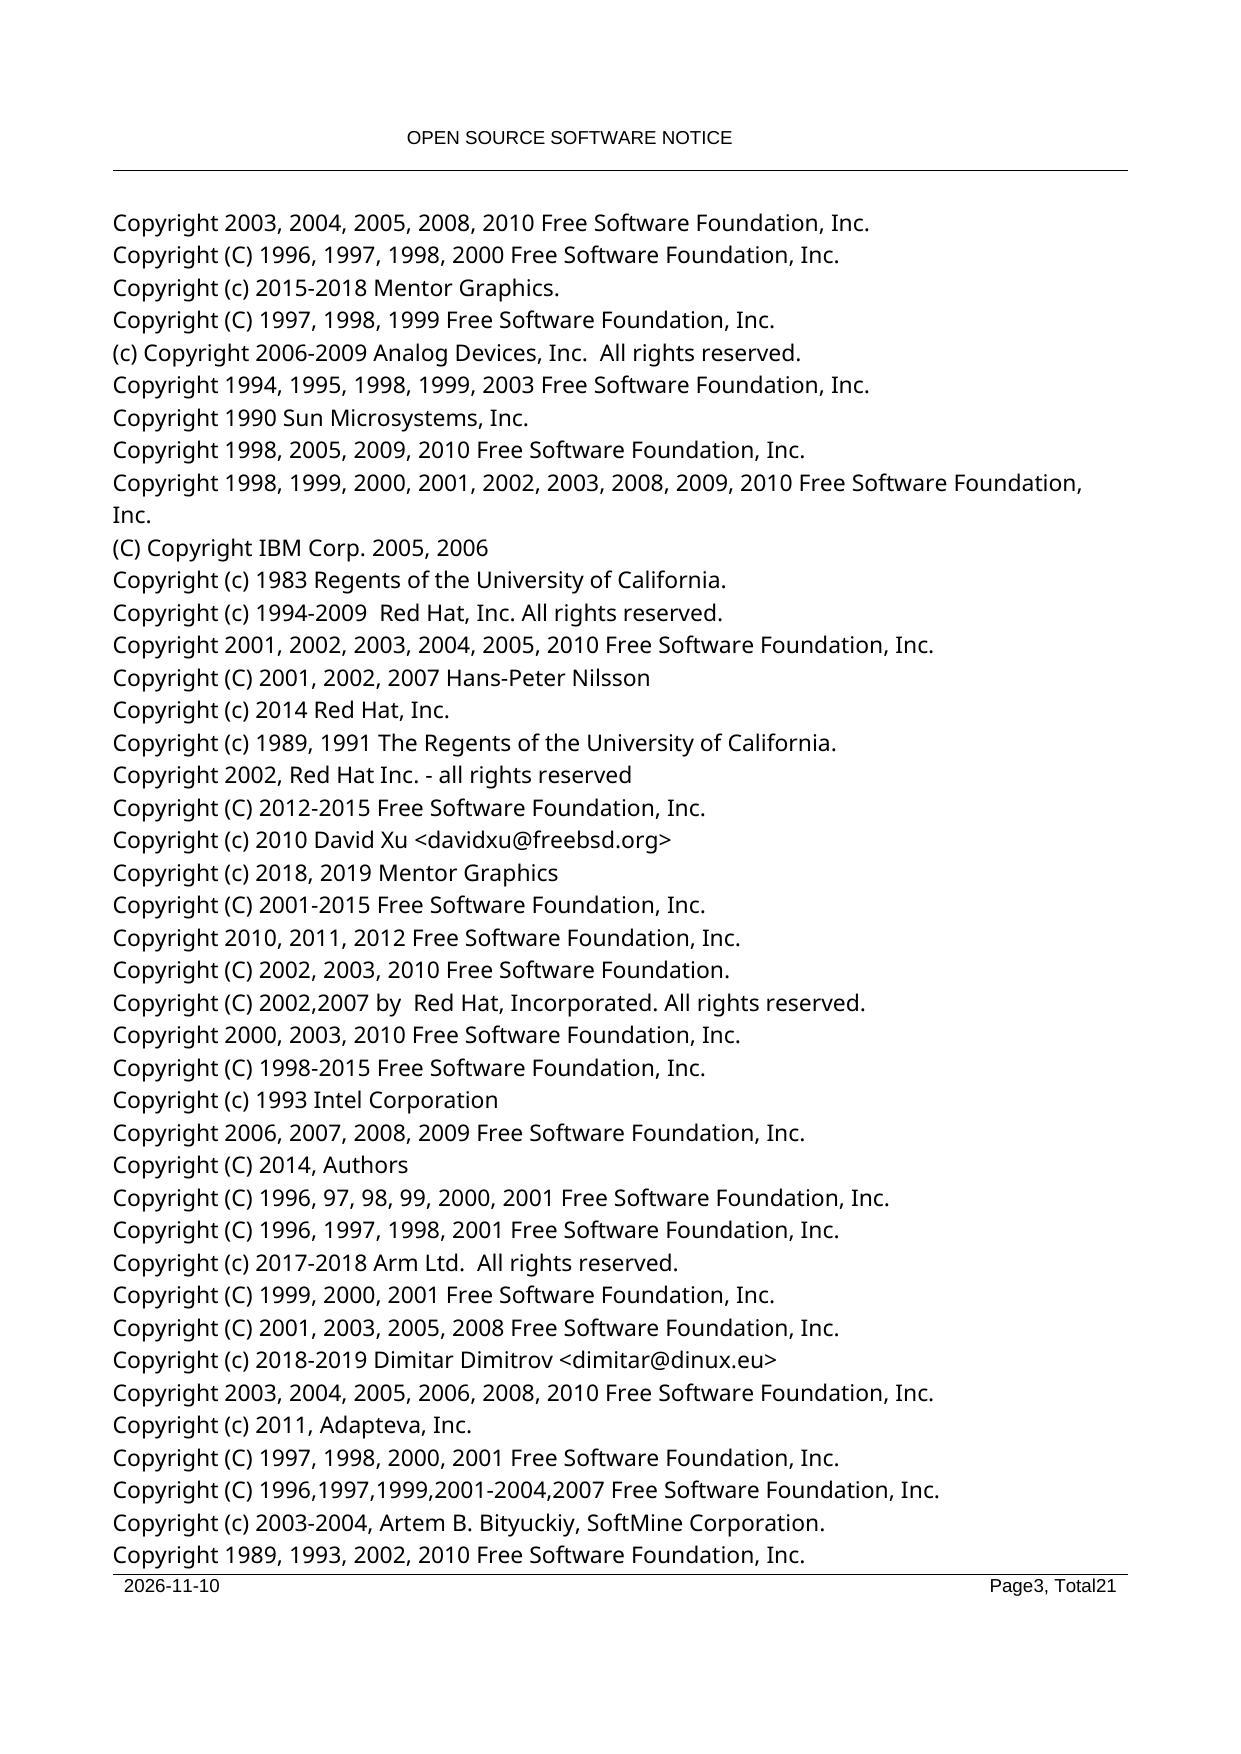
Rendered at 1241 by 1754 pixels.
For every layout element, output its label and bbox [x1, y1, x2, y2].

text [112, 206, 1128, 1571]
